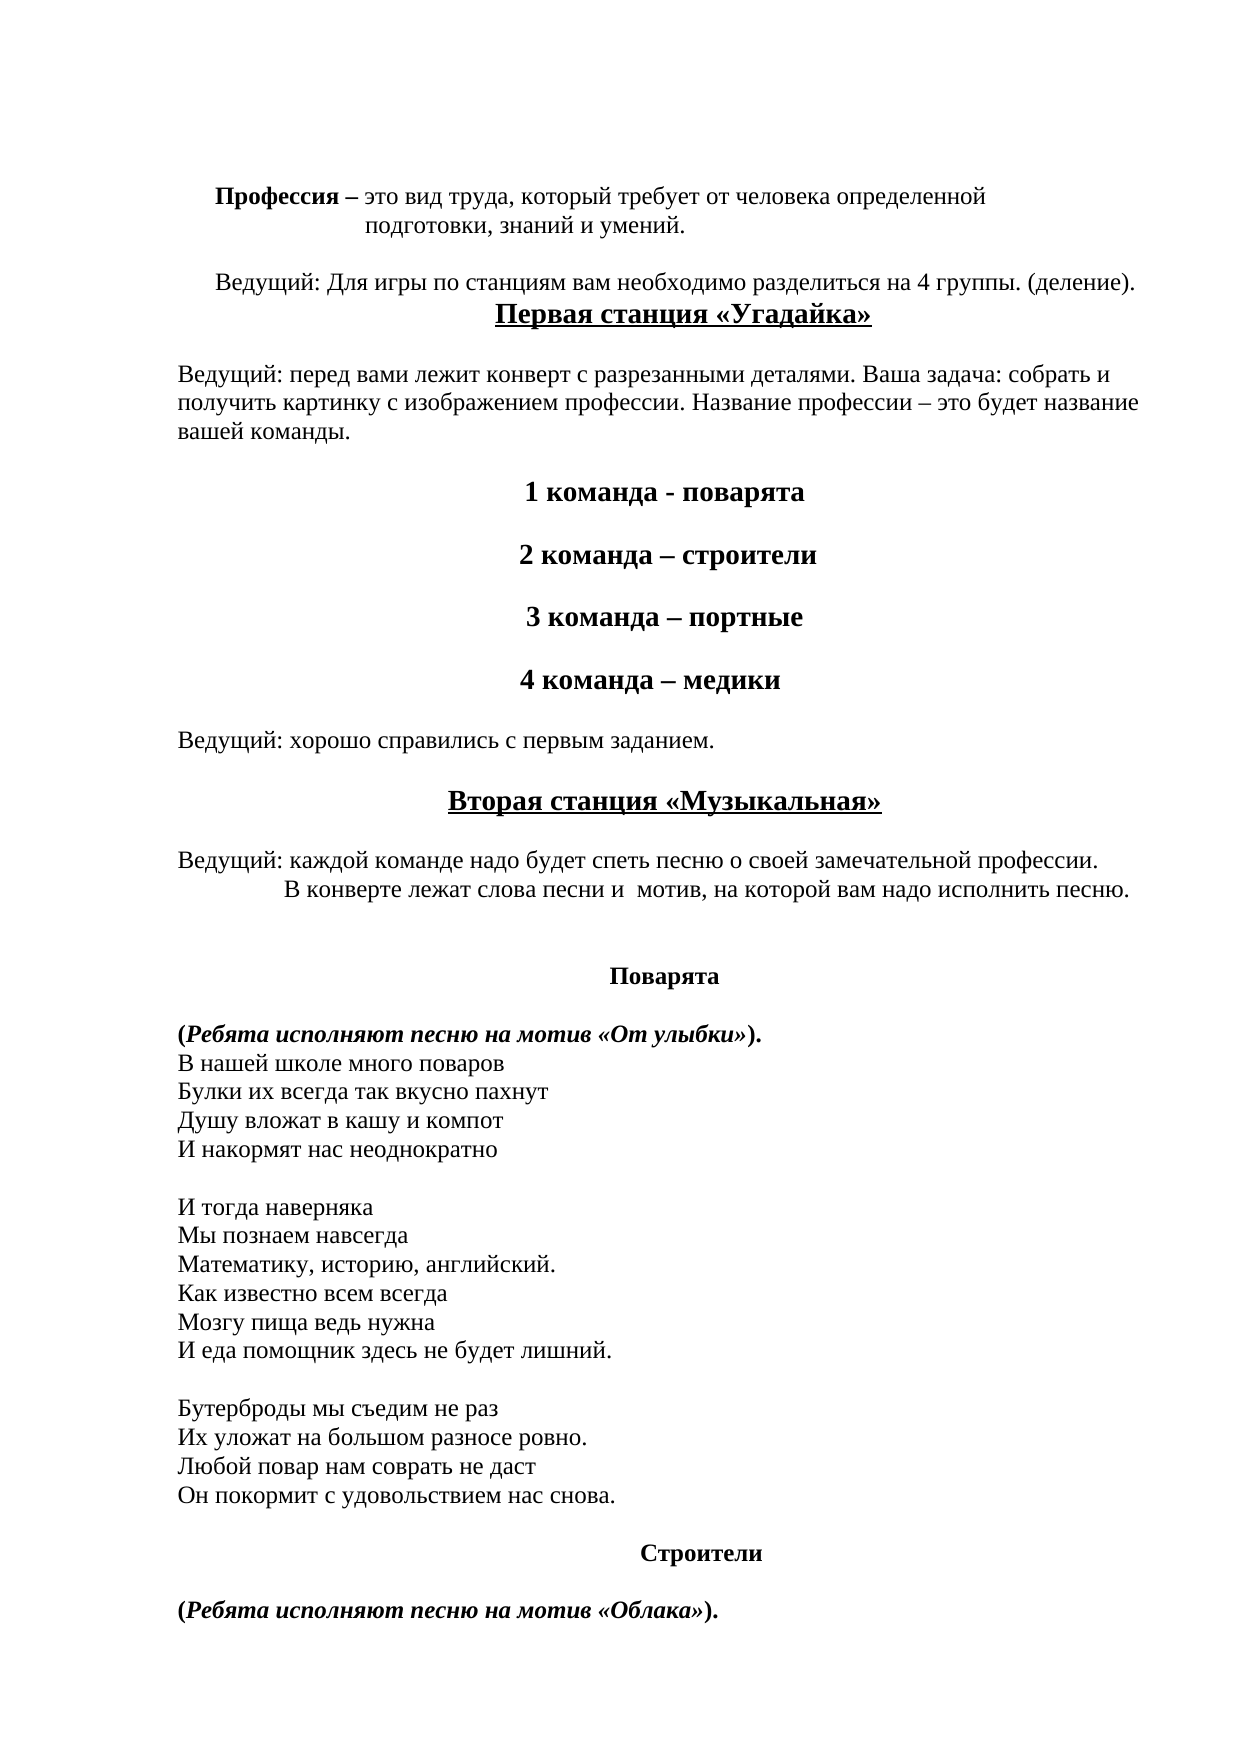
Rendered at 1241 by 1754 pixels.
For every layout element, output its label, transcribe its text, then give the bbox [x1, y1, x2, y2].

text 2 команда – строители [177, 537, 1152, 570]
text Вторая станция «Музыкальная» [177, 783, 1152, 816]
text Бутерброды мы съедим не раз Их уложат на большом разносе ровно. Любой повар нам соврать не даст Он покормит с удовольствием нас снова. [177, 1393, 1152, 1508]
text 1 команда - поварята [177, 474, 1152, 508]
text Ведущий: перед вами лежит конверт с разрезанными деталями. Ваша задача: собрать и получить картинку с изображением профессии. Название профессии – это будет название вашей команды. [177, 359, 1152, 445]
text И тогда наверняка Мы познаем навсегда Математику, историю, английский. Как известно всем всегда Мозгу пища ведь нужна И еда помощник здесь не будет лишний. [177, 1192, 1152, 1364]
text В нашей школе много поваров Булки их всегда так вкусно пахнут Душу вложат в кашу и компот И накормят нас неоднократно [177, 1048, 1152, 1163]
text Ведущий: хорошо справились с первым заданием. [177, 725, 1152, 754]
text Первая станция «Угадайка» [215, 296, 1152, 329]
text Строители [177, 1538, 1152, 1566]
text Ведущий: каждой команде надо будет спеть песню о своей замечательной профессии. [177, 846, 1152, 874]
text (Ребята исполняют песню на мотив «Облака»). [177, 1596, 1152, 1624]
text (Ребята исполняют песню на мотив «От улыбки»). [177, 1019, 1152, 1048]
text 3 команда – портные [177, 599, 1152, 633]
text В конверте лежат слова песни и мотив, на которой вам надо исполнить песню. [177, 874, 1152, 903]
text Ведущий: Для игры по станциям вам необходимо разделиться на 4 группы. (деление). [215, 267, 1152, 296]
text Профессия – это вид труда, который требует от человека определенной [215, 181, 1152, 210]
text Поварята [177, 961, 1152, 990]
text 4 команда – медики [177, 662, 1152, 696]
text подготовки, знаний и умений. [215, 210, 1152, 238]
